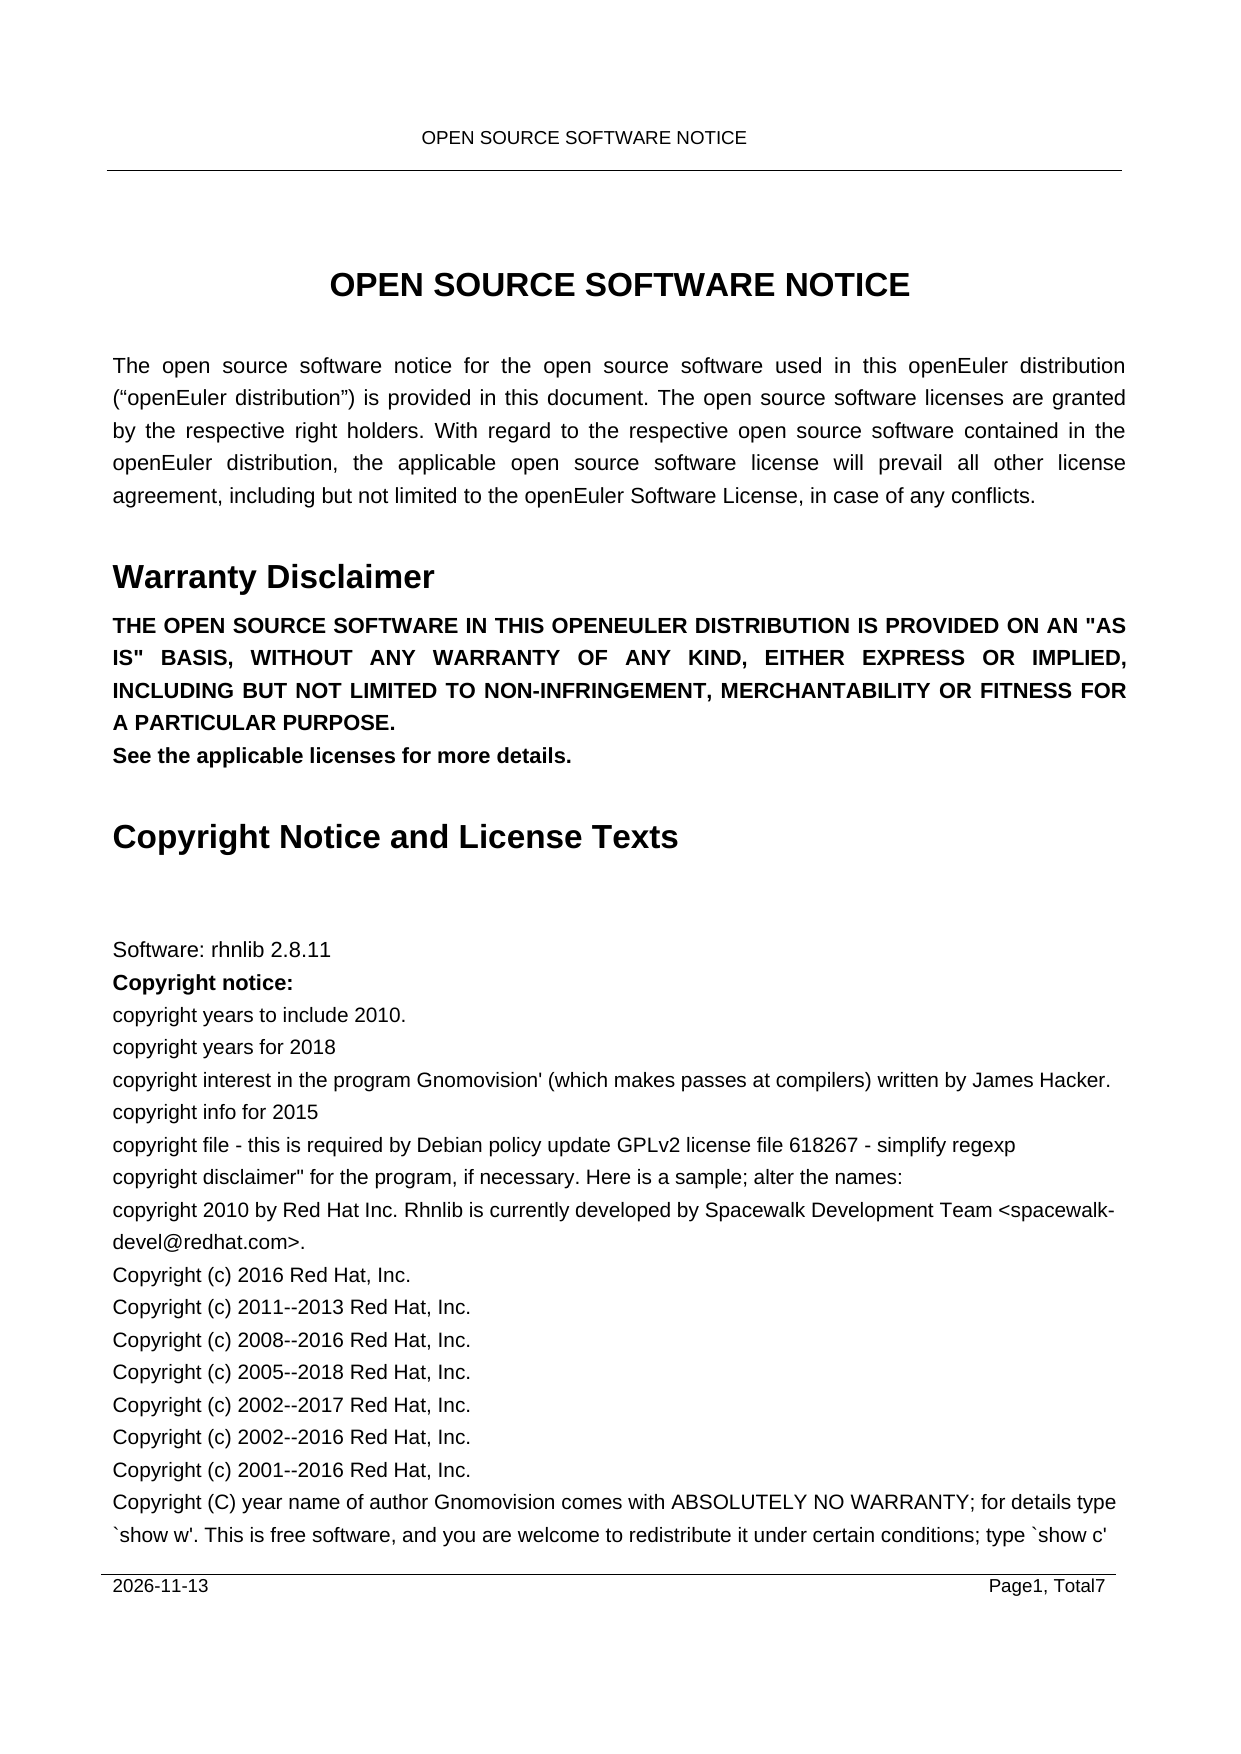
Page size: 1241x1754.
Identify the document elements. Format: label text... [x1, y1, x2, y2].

text copyright interest in the program Gnomovision' (which makes passes at compilers) written by James Hacker. [112, 1063, 1128, 1096]
text Copyright (c) 2001--2016 Red Hat, Inc. [112, 1453, 1128, 1486]
text Copyright (c) 2011--2013 Red Hat, Inc. [112, 1291, 1128, 1323]
text Copyright (c) 2016 Red Hat, Inc. [112, 1258, 1128, 1291]
text copyright file - this is required by Debian policy update GPLv2 license file 618267 - simplify regexp [112, 1128, 1128, 1161]
text The open source software notice for the open source software used in this openEuler distribution (“openEuler distribution”) is provided in this document. The open source software licenses are granted by the respective right holders. With regard to the respective open source software contained in the openEuler distribution, the applicable open source software license will prevail all other license agreement, including but not limited to the openEuler Software License, in case of any conflicts. [112, 349, 1128, 511]
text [112, 1486, 1128, 1551]
text THE OPEN SOURCE SOFTWARE IN THIS OPENEULER DISTRIBUTION IS PROVIDED ON AN "AS IS" BASIS, WITHOUT ANY WARRANTY OF ANY KIND, EITHER EXPRESS OR IMPLIED, INCLUDING BUT NOT LIMITED TO NON-INFRINGEMENT, MERCHANTABILITY OR FITNESS FOR A PARTICULAR PURPOSE. See the applicable licenses for more details. [112, 609, 1128, 771]
text Copyright notice: [112, 966, 1128, 998]
text Copyright (c) 2002--2016 Red Hat, Inc. [112, 1421, 1128, 1453]
text Copyright (c) 2002--2017 Red Hat, Inc. [112, 1388, 1128, 1421]
text Copyright (c) 2005--2018 Red Hat, Inc. [112, 1356, 1128, 1388]
text Software: rhnlib 2.8.11 [112, 933, 1128, 966]
text OPEN SOURCE SOFTWARE NOTICE [112, 251, 1128, 316]
text Copyright Notice and License Texts [112, 804, 1128, 869]
text copyright 2010 by Red Hat Inc. Rhnlib is currently developed by Spacewalk Development Team <spacewalk-devel@redhat.com>. [112, 1193, 1128, 1258]
text copyright info for 2015 [112, 1096, 1128, 1128]
text copyright disclaimer" for the program, if necessary. Here is a sample; alter the names: [112, 1161, 1128, 1193]
text copyright years to include 2010. [112, 998, 1128, 1031]
text copyright years for 2018 [112, 1031, 1128, 1063]
text Warranty Disclaimer [112, 544, 1128, 609]
text Copyright (c) 2008--2016 Red Hat, Inc. [112, 1323, 1128, 1356]
